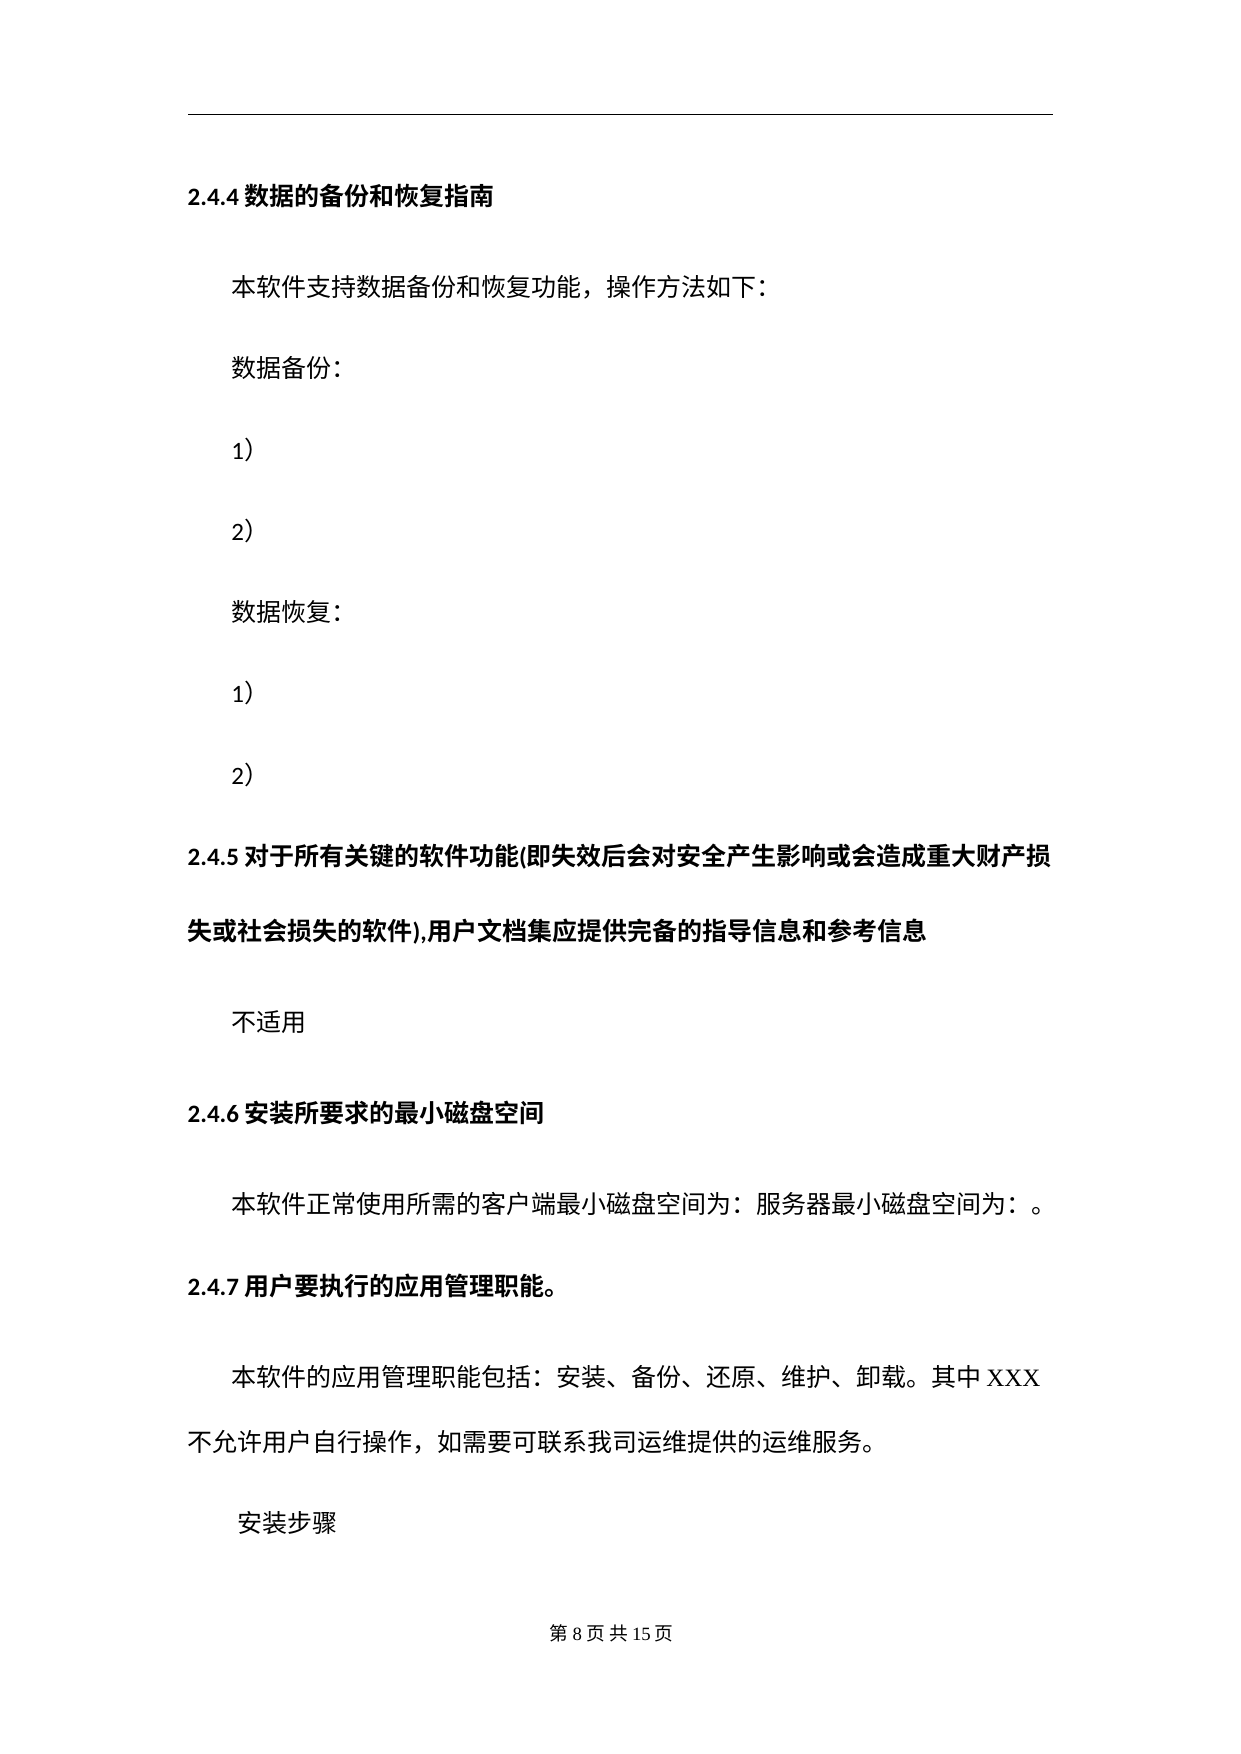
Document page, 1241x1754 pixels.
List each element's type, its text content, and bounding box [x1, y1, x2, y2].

subtitle 2.4.5对于所有关键的软件功能(即失效后会对安全产生影响或会造成重大财产损失或社会损失的软件),用户文档集应提供完备的指导信息和参考信息 [187, 822, 1053, 962]
list 本软件的应用管理职能包括：安装、备份、还原、维护、卸载。其中XXX不允许用户自行操作，如需要可联系我司运维提供的运维服务。 [187, 1343, 1053, 1473]
list 本软件正常使用所需的客户端最小磁盘空间为：服务器最小磁盘空间为：。 [231, 1170, 1053, 1235]
text 2） [187, 741, 1053, 806]
text 2） [187, 497, 1053, 562]
text 1） [187, 416, 1053, 481]
subtitle 2.4.6安装所要求的最小磁盘空间 [187, 1079, 1053, 1144]
text 本软件支持数据备份和恢复功能，操作方法如下： [187, 253, 1053, 318]
text 数据备份： [187, 334, 1053, 399]
text 安装步骤 [187, 1489, 1053, 1554]
subtitle 2.4.7用户要执行的应用管理职能。 [187, 1252, 1053, 1317]
subtitle 2.4.4数据的备份和恢复指南 [187, 162, 1053, 227]
text 1） [187, 659, 1053, 724]
text 数据恢复： [187, 578, 1053, 643]
text 不适用 [187, 988, 1053, 1053]
